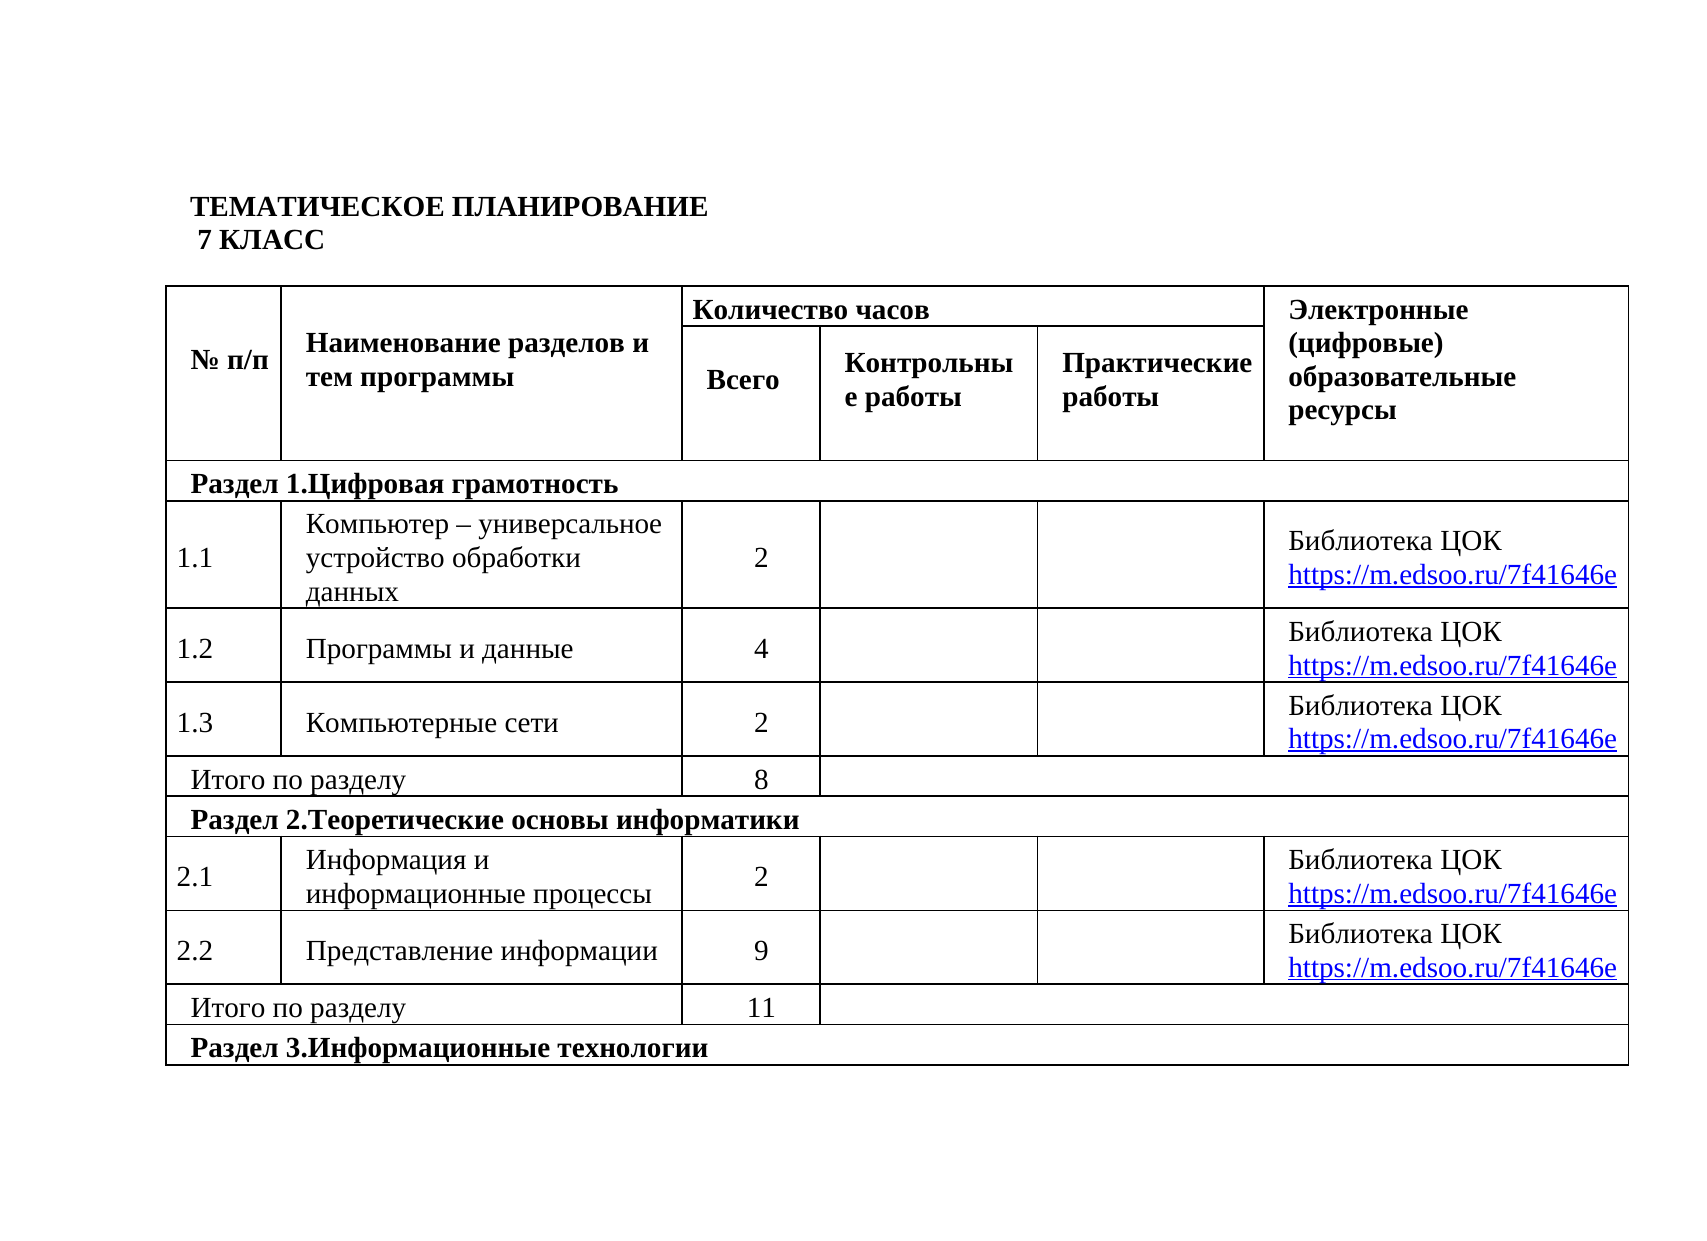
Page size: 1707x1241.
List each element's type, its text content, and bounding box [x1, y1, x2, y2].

table_cell [821, 683, 1037, 755]
table_cell Раздел 1.Цифровая грамотность [167, 461, 1628, 500]
table_cell 2 [683, 683, 819, 755]
table_header Наименование разделов и тем программы [282, 287, 681, 459]
text 7 КЛАСС [190, 222, 1618, 256]
table_cell Программы и данные [282, 609, 681, 681]
table_cell 2.2 [167, 911, 280, 983]
table_cell 1.2 [167, 609, 280, 681]
table_cell [1038, 837, 1263, 909]
table_cell [821, 837, 1037, 909]
table_cell Итого по разделу [167, 757, 681, 795]
table_cell 9 [683, 911, 819, 983]
table_cell 1.3 [167, 683, 280, 755]
table_cell [821, 911, 1037, 983]
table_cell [1265, 911, 1628, 983]
text ТЕМАТИЧЕСКОЕ ПЛАНИРОВАНИЕ [190, 189, 1618, 222]
table_header № п/п [167, 287, 280, 459]
table_cell Раздел 2.Теоретические основы информатики [167, 797, 1628, 836]
table_cell 2.1 [167, 837, 280, 909]
table_cell [821, 757, 1628, 795]
table_cell Компьютерные сети [282, 683, 681, 755]
table_cell [1038, 609, 1263, 681]
table_cell Всего [683, 327, 819, 459]
table_cell [1038, 683, 1263, 755]
table_cell [1038, 911, 1263, 983]
table_cell Библиотека ЦОК https://m.edsoo.ru/7f41646e [1265, 683, 1628, 755]
table_cell [821, 985, 1628, 1024]
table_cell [1265, 837, 1628, 909]
table_cell Библиотека ЦОК https://m.edsoo.ru/7f41646e [1265, 609, 1628, 681]
table_cell Компьютер – универсальное устройство обработки данных [282, 502, 681, 607]
table_cell 1.1 [167, 502, 280, 607]
table_cell 11 [683, 985, 819, 1024]
table_cell Контрольные работы [821, 327, 1037, 459]
table_cell 4 [683, 609, 819, 681]
table_cell Практические работы [1038, 327, 1263, 459]
table_cell [821, 502, 1037, 607]
table_header Электронные (цифровые) образовательные ресурсы [1265, 287, 1628, 459]
table_cell Библиотека ЦОК https://m.edsoo.ru/7f41646e [1265, 502, 1628, 607]
table_header Количество часов [683, 287, 1263, 325]
table_cell Представление информации [282, 911, 681, 983]
table_cell [821, 609, 1037, 681]
table_cell [1038, 502, 1263, 607]
table_cell 2 [683, 837, 819, 909]
table_cell Информация и информационные процессы [282, 837, 681, 909]
table_cell Итого по разделу [167, 985, 681, 1024]
table_cell Раздел 3.Информационные технологии [167, 1025, 1628, 1064]
table_cell 2 [683, 502, 819, 607]
table_cell 8 [683, 757, 819, 795]
